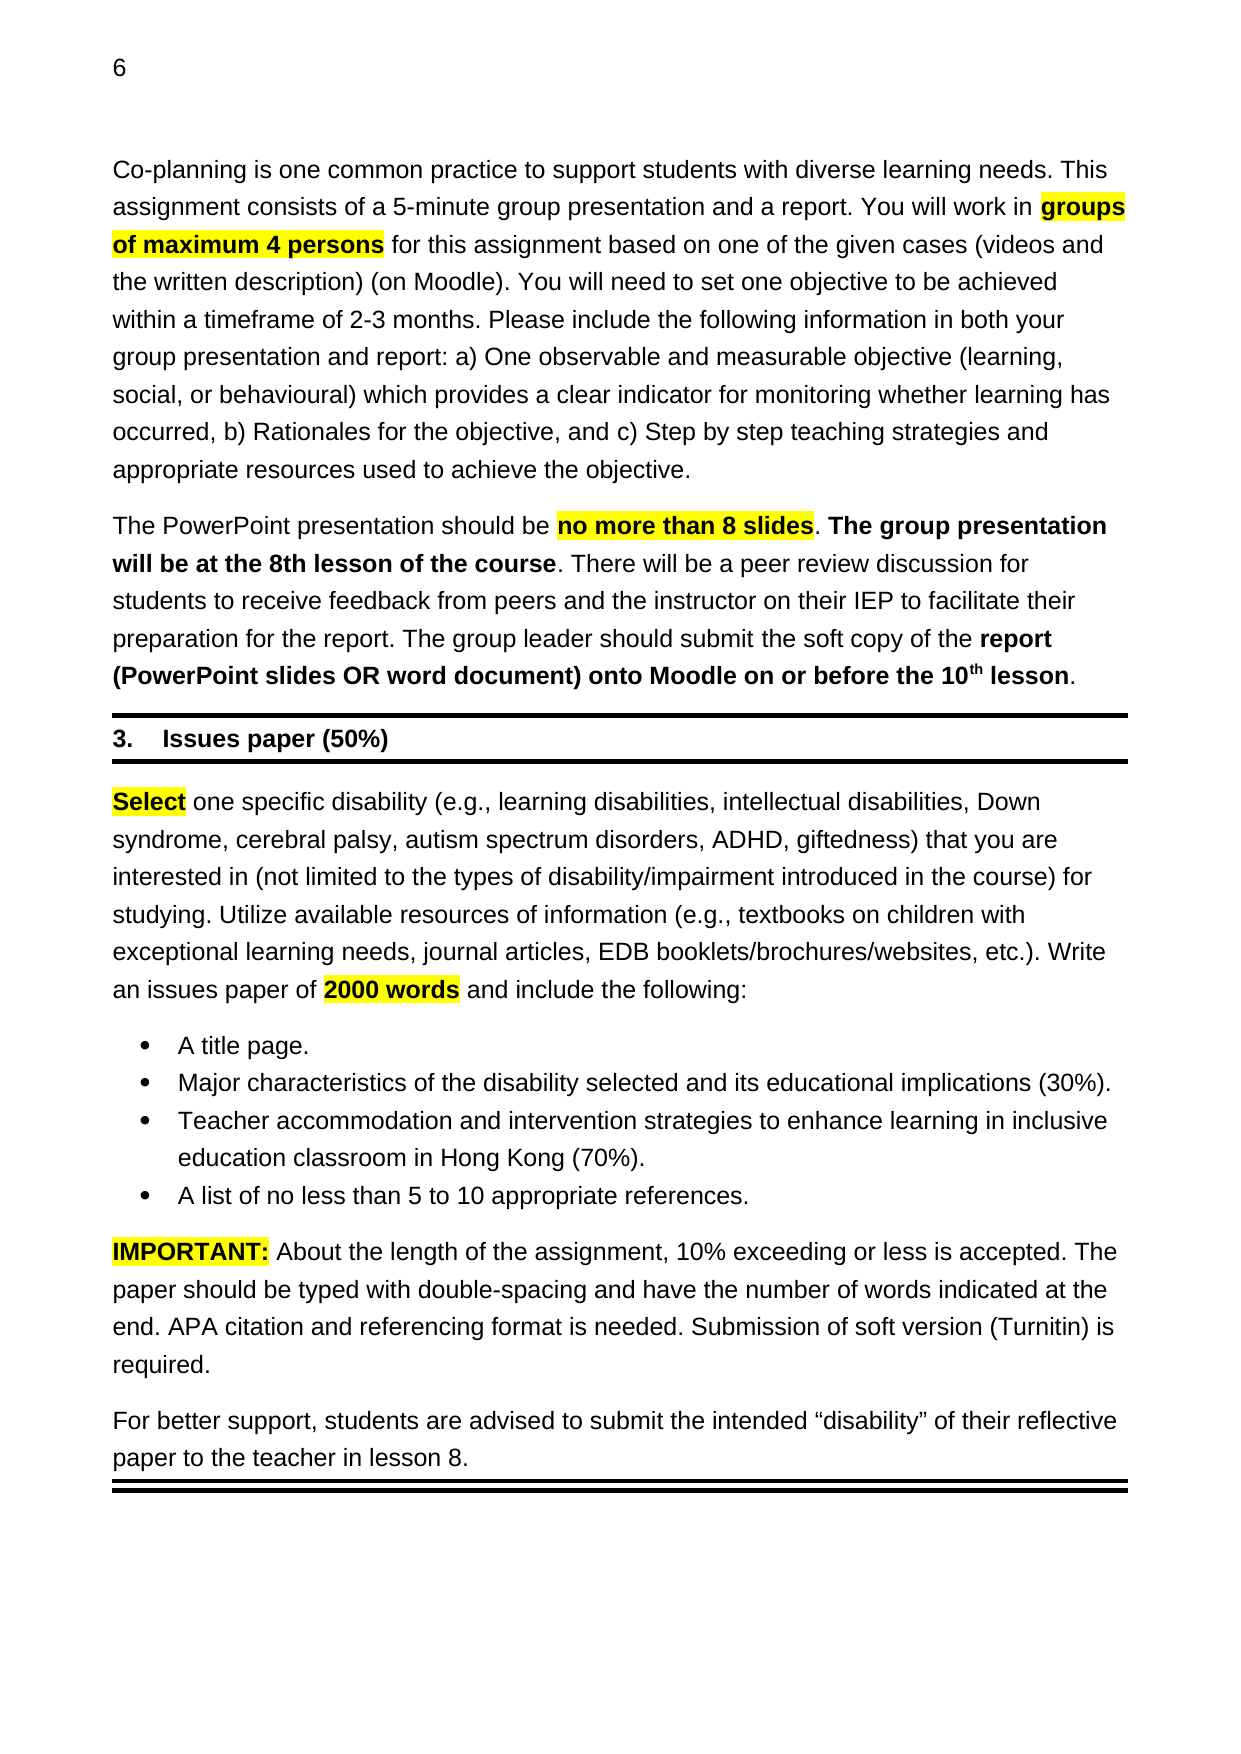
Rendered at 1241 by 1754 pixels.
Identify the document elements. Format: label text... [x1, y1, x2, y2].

text Select one specific disability (e.g., learning disabilities, intellectual disabilities, Down syndrome, cerebral palsy, autism spectrum disorders, ADHD, giftedness) that you are interested in (not limited to the types of disability/impairment introduced in the course) for studying. Utilize available resources of information (e.g., textbooks on children with exceptional learning needs, journal articles, EDB booklets/brochures/websites, etc.). Write an issues paper of 2000 words and include the following: [112, 783, 1128, 1008]
list Major characteristics of the disability selected and its educational implications (30%). [141, 1064, 1128, 1101]
list A title page. [141, 1026, 1128, 1064]
text For better support, students are advised to submit the intended “disability” of their reflective paper to the teacher in lesson 8. [112, 1401, 1128, 1479]
text Co-planning is one common practice to support students with diverse learning needs. This assignment consists of a 5-minute group presentation and a report. You will work in groups of maximum 4 persons for this assignment based on one of the given cases (videos and the written description) (on Moodle). You will need to set one objective to be achieved within a timeframe of 2-3 months. Please include the following information in both your group presentation and report: a) One observable and measurable objective (learning, social, or behavioural) which provides a clear indicator for monitoring whether learning has occurred, b) Rationales for the objective, and c) Step by step teaching strategies and appropriate resources used to achieve the objective. [112, 150, 1128, 488]
text IMPORTANT: About the length of the assignment, 10% exceeding or less is accepted. The paper should be typed with double-spacing and have the number of words indicated at the end. APA citation and referencing format is needed. Submission of soft version (Turnitin) is required. [112, 1233, 1128, 1383]
list A list of no less than 5 to 10 appropriate references. [141, 1176, 1128, 1214]
text The PowerPoint presentation should be no more than 8 slides. The group presentation will be at the 8th lesson of the course. There will be a peer review discussion for students to receive feedback from peers and the instructor on their IEP to facilitate their preparation for the report. The group leader should submit the soft copy of the report (PowerPoint slides OR word document) onto Moodle on or before the 10th lesson. [112, 507, 1128, 694]
list Teacher accommodation and intervention strategies to enhance learning in inclusive education classroom in Hong Kong (70%). [141, 1101, 1128, 1176]
subtitle Issues paper (50%) [112, 718, 1128, 759]
